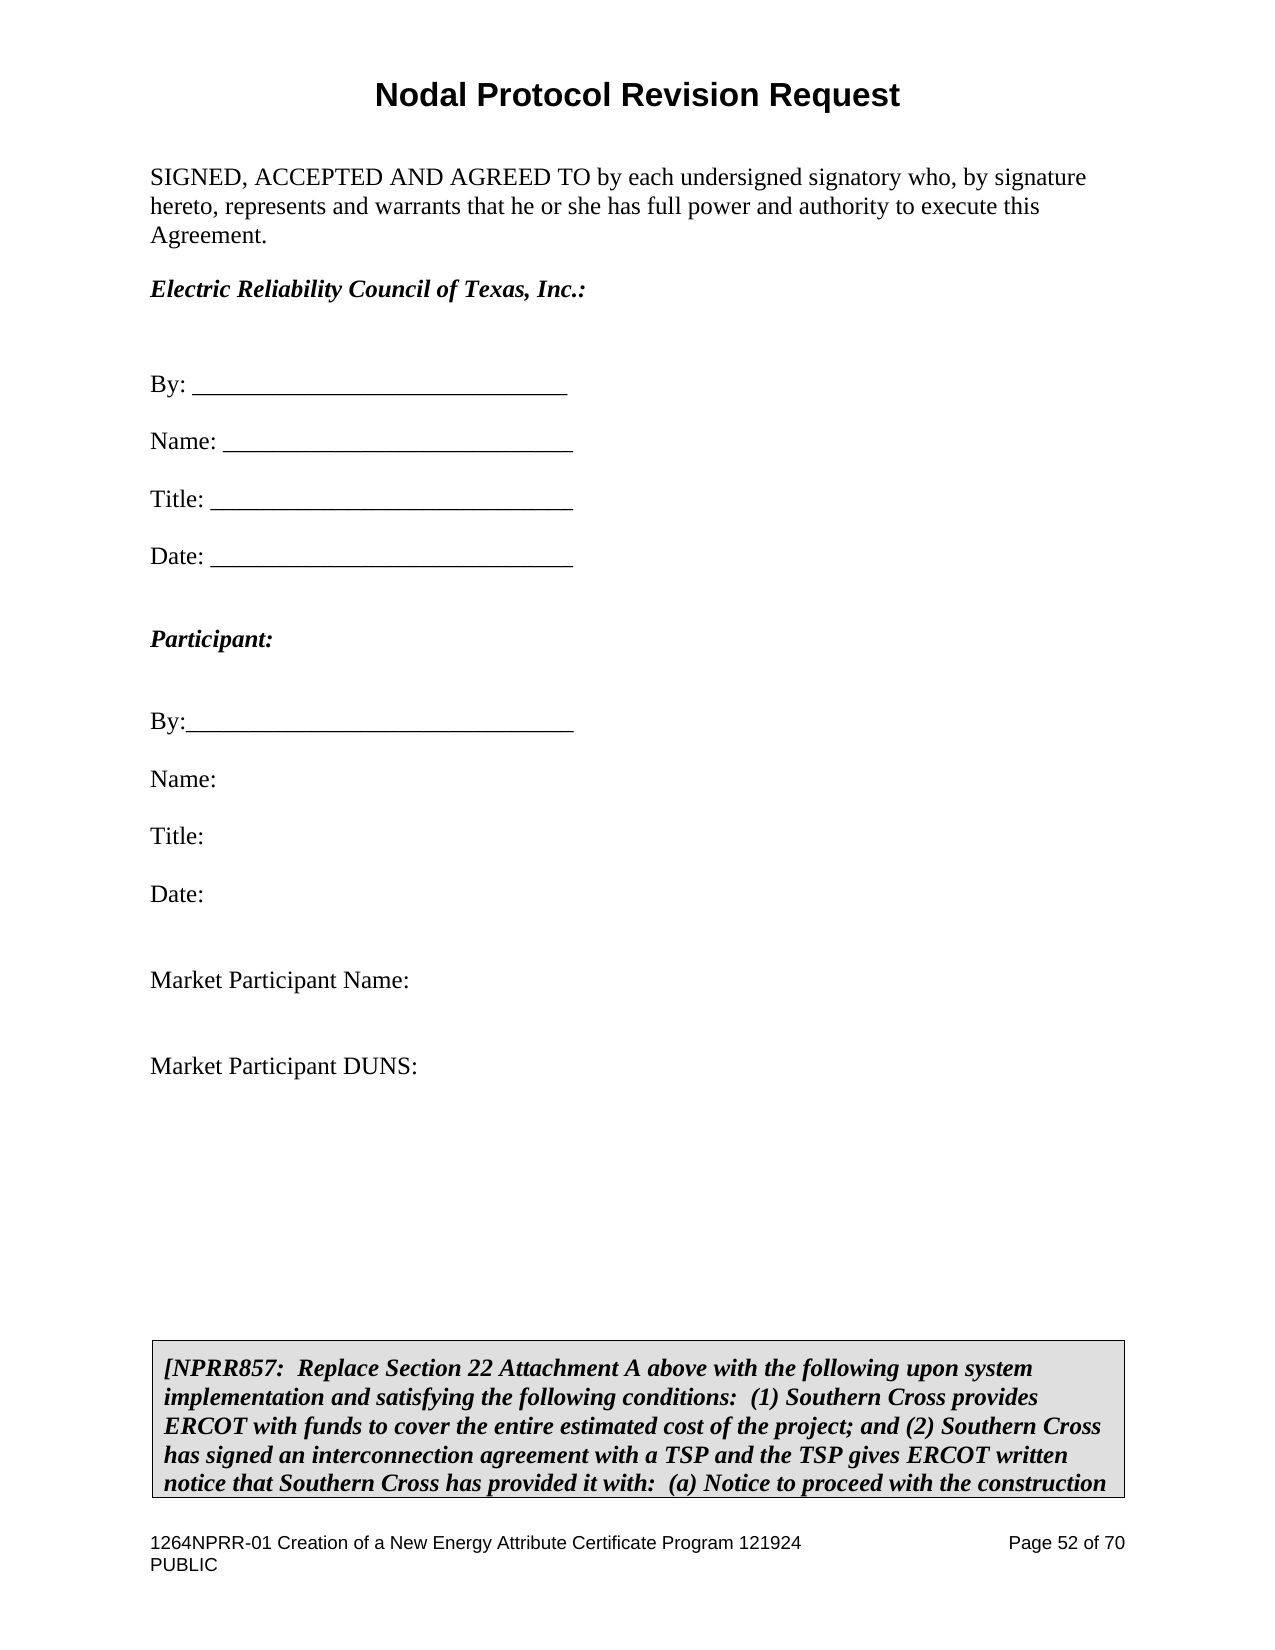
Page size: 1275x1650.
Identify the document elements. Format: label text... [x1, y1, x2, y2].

text Name: ____________________________ [150, 426, 1125, 455]
text By:_______________________________ [150, 706, 1125, 735]
text Title: [150, 821, 1125, 850]
text Date: _____________________________ [150, 541, 1125, 570]
text By: ______________________________ [150, 369, 1125, 397]
text SIGNED, ACCEPTED AND AGREED TO by each undersigned signatory who, by signature hereto, represents and warrants that he or she has full power and authority to execute this Agreement. [150, 162, 1125, 249]
text Name: [150, 764, 1125, 792]
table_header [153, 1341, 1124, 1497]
text Date: [150, 879, 1125, 907]
text Participant: [150, 624, 1125, 652]
text Electric Reliability Council of Texas, Inc.: [150, 274, 1125, 302]
text Title: _____________________________ [150, 484, 1125, 512]
text Market Participant DUNS: [150, 1051, 1125, 1080]
text Market Participant Name: [150, 965, 1125, 994]
